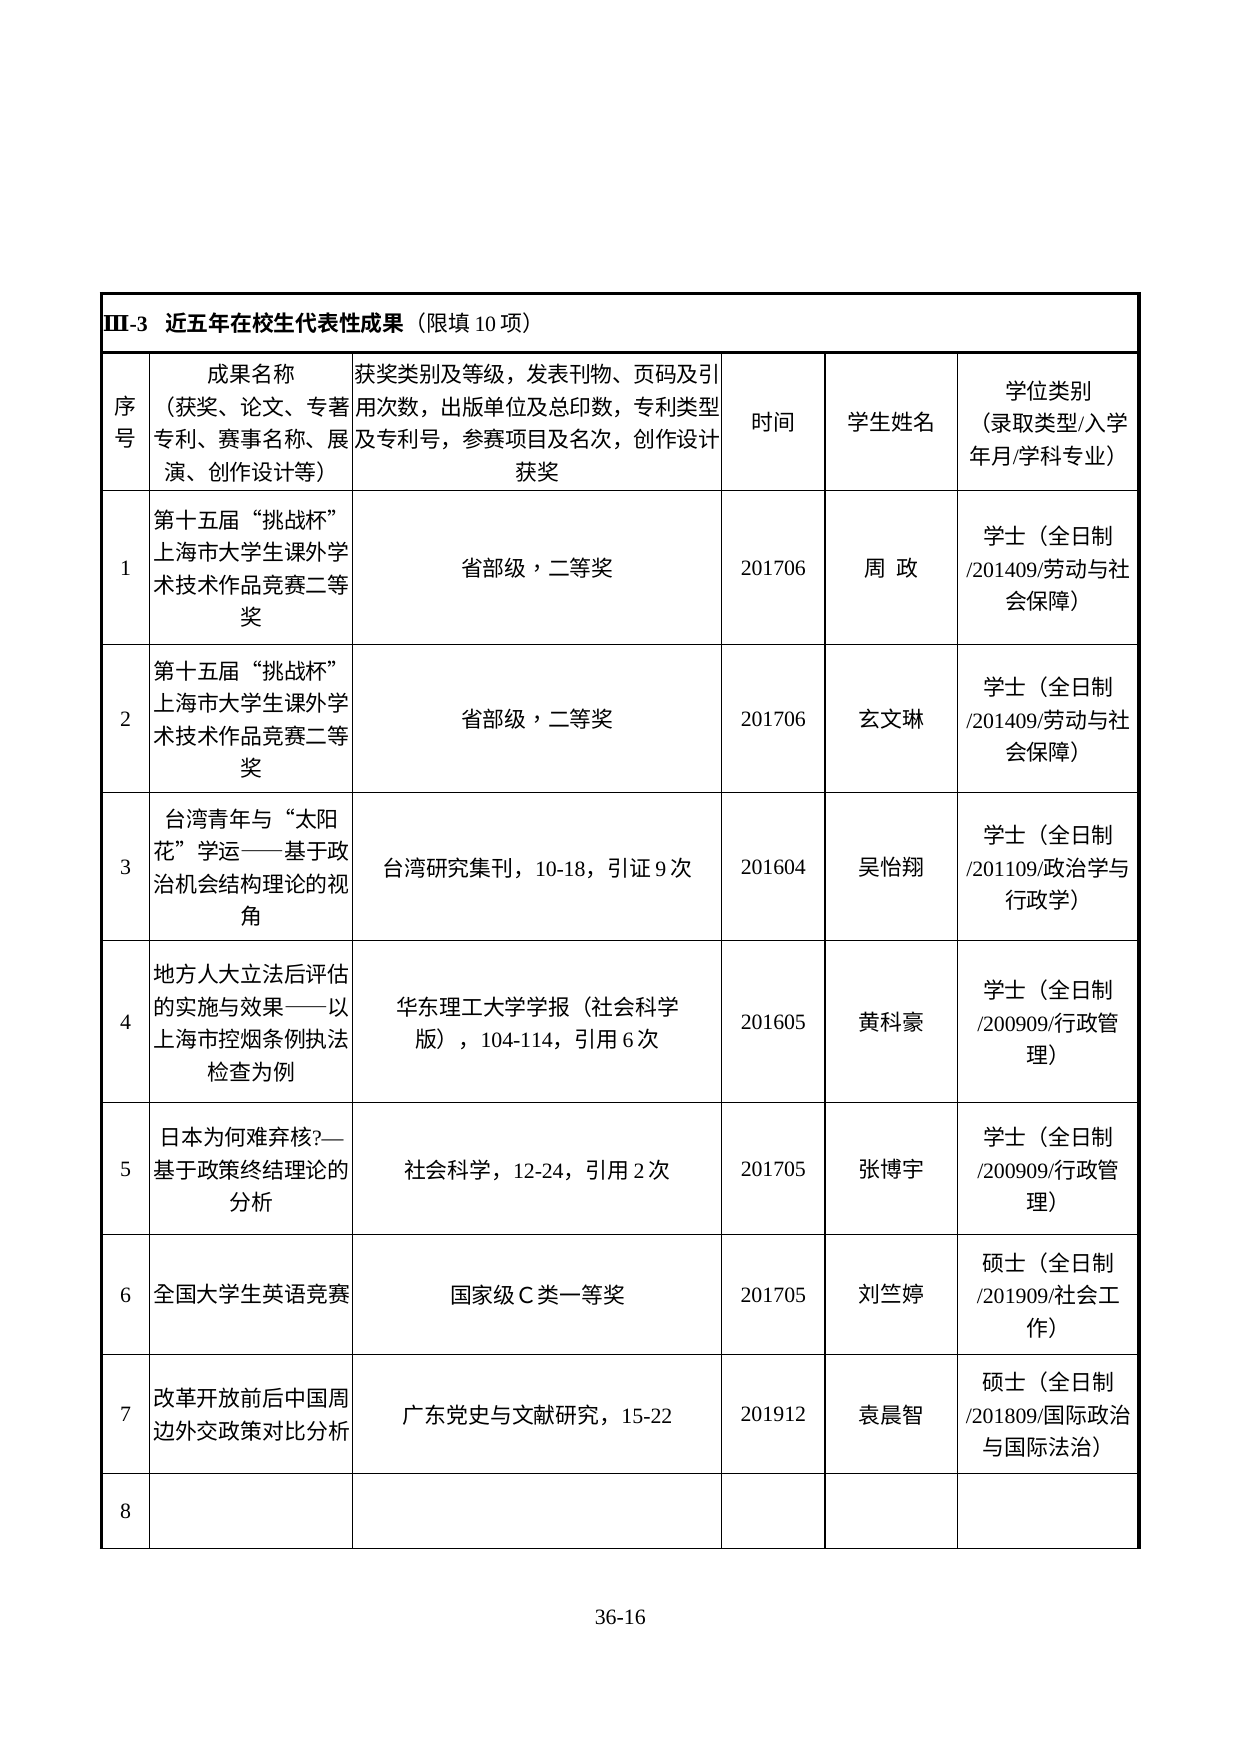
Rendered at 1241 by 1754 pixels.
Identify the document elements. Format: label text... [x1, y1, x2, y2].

table_cell 台湾青年与“太阳花”学运——基于政治机会结构理论的视角 [150, 793, 352, 940]
table_header Ⅲ-3 近五年在校生代表性成果（限填10项） [103, 295, 1137, 351]
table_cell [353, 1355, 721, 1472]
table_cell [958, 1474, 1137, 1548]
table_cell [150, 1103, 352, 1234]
table_cell 第十五届“挑战杯”上海市大学生课外学术技术作品竞赛二等奖 [150, 645, 352, 792]
table_cell 地方人大立法后评估的实施与效果——以上海市控烟条例执法检查为例 [150, 941, 352, 1102]
table_cell 序 号 [103, 354, 149, 490]
table_cell 华东理工大学学报（社会科学版），104-114，引用6次 [353, 941, 721, 1102]
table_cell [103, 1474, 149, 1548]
table_cell 学位类别 （录取类型/入学年月/学科专业） [958, 354, 1137, 490]
table_cell 学士（全日制 /201109/政治学与行政学） [958, 793, 1137, 940]
table_cell 吴怡翔 [826, 793, 957, 940]
table_cell 4 [103, 941, 149, 1102]
table_cell 时间 [722, 354, 824, 490]
table_cell 201604 [722, 793, 824, 940]
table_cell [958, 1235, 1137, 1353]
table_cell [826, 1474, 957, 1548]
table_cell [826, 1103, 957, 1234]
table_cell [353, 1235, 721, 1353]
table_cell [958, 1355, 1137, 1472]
table_cell 学士（全日制 /200909/行政管理） [958, 941, 1137, 1102]
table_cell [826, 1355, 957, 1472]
table_cell 1 [103, 491, 149, 644]
table_cell 学生姓名 [826, 354, 957, 490]
table_cell 省部级，二等奖 [353, 645, 721, 792]
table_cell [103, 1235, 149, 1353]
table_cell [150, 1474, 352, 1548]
table_cell 201706 [722, 491, 824, 644]
table_cell 获奖类别及等级，发表刊物、页码及引 用次数，出版单位及总印数，专利类型及专利号，参赛项目及名次，创作设计获奖 [353, 354, 721, 490]
table_cell 201706 [722, 645, 824, 792]
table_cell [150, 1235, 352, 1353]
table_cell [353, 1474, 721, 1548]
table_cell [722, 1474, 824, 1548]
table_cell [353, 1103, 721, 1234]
table_cell 5 [103, 1103, 149, 1234]
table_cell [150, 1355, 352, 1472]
table_cell 第十五届“挑战杯”上海市大学生课外学术技术作品竞赛二等奖 [150, 491, 352, 644]
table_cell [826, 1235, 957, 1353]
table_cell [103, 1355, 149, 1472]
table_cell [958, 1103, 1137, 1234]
table_cell 3 [103, 793, 149, 940]
table_cell 省部级，二等奖 [353, 491, 721, 644]
table_cell 周 政 [826, 491, 957, 644]
table_cell 学士（全日制 /201409/劳动与社会保障） [958, 645, 1137, 792]
table_cell 成果名称 （获奖、论文、专著 专利、赛事名称、展演、创作设计等） [150, 354, 352, 490]
table_cell 2 [103, 645, 149, 792]
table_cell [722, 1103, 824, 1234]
table_cell 玄文琳 [826, 645, 957, 792]
table_cell 台湾研究集刊，10-18，引证9次 [353, 793, 721, 940]
table_cell 201605 [722, 941, 824, 1102]
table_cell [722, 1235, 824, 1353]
table_cell 学士（全日制 /201409/劳动与社会保障） [958, 491, 1137, 644]
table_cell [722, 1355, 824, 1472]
table_cell 黄科豪 [826, 941, 957, 1102]
